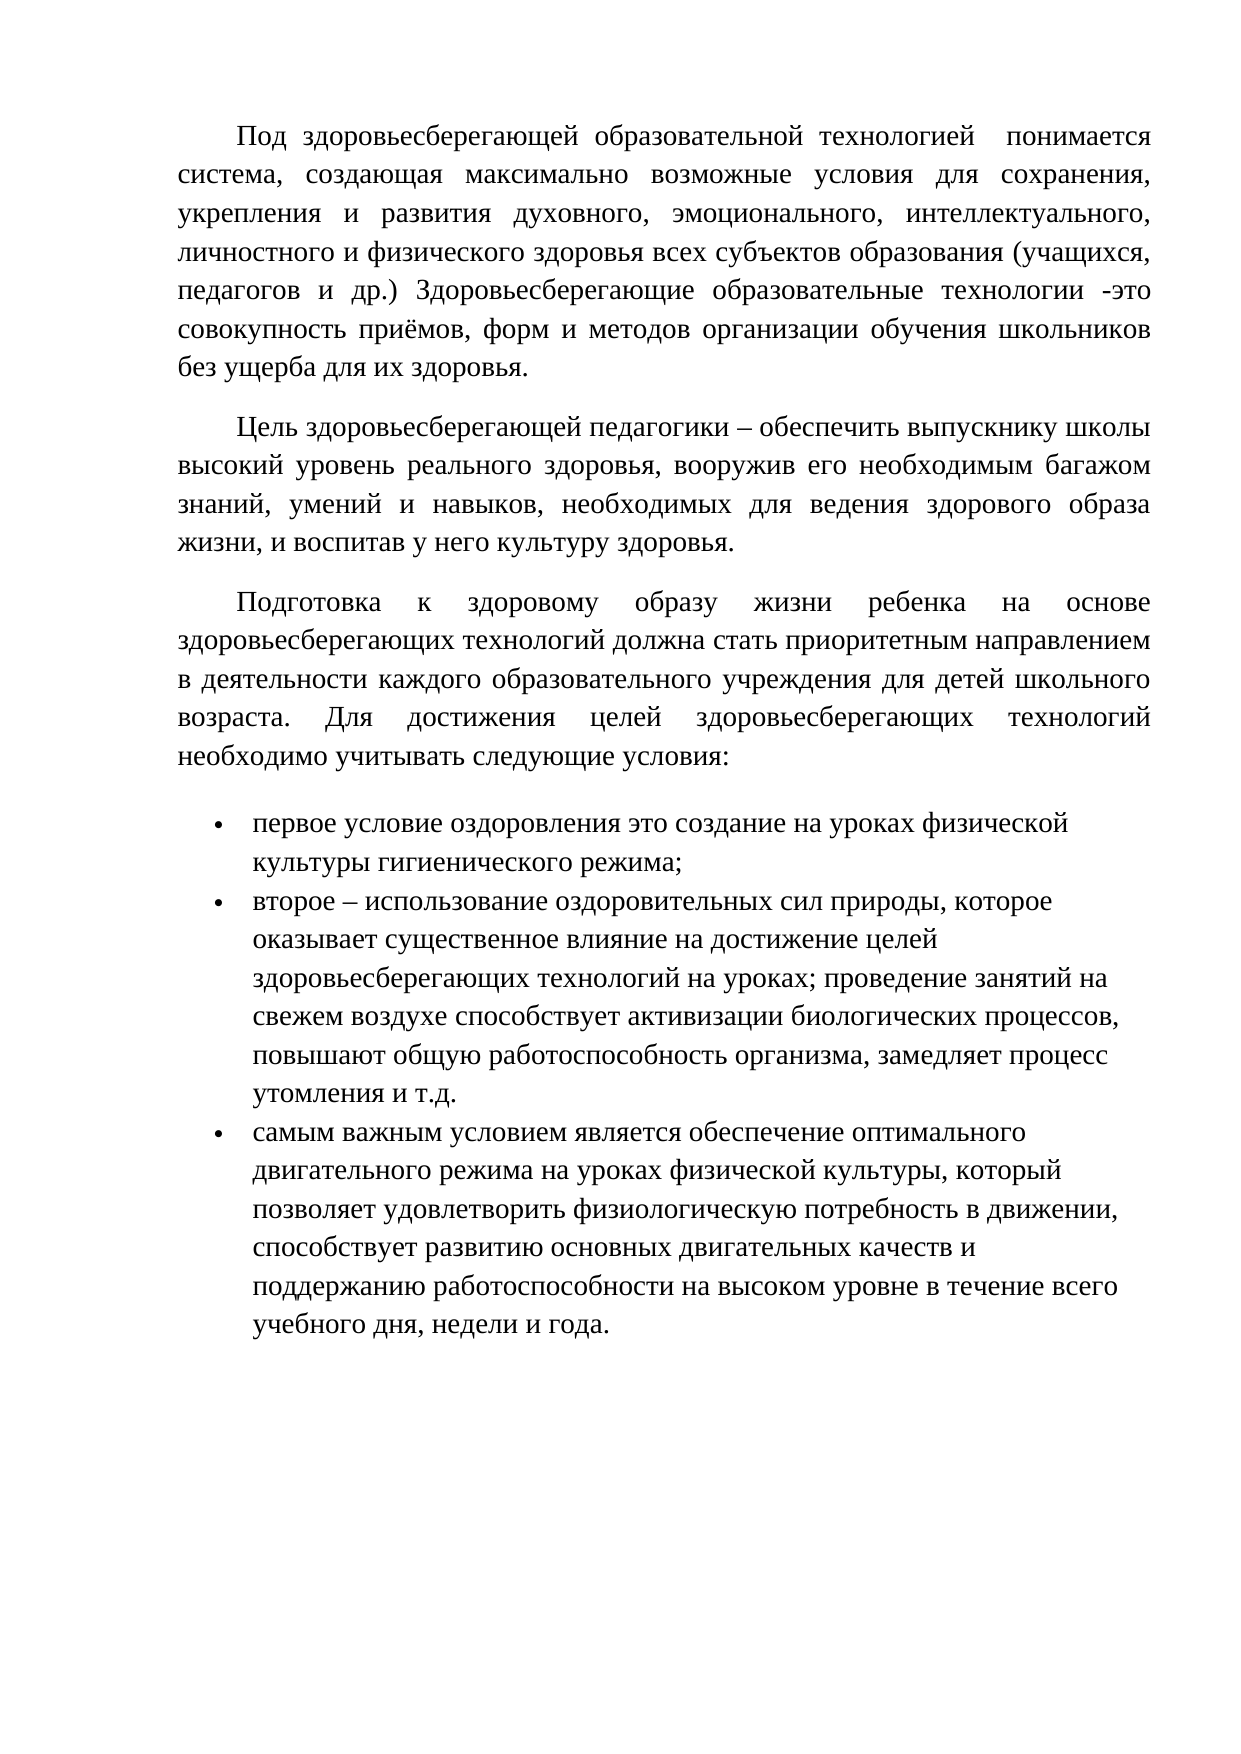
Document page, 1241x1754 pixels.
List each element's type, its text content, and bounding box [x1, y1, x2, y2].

text Под здоровьесберегающей образовательной технологией понимается система, создающая максимально возможные условия для сохранения, укрепления и развития духовного, эмоционального, интеллектуального, личностного и физического здоровья всех субъектов образования (учащихся, педагогов и др.) Здоровьесберегающие образовательные технологии -это совокупность приёмов, форм и методов организации обучения школьников без ущерба для их здоровья. [177, 118, 1152, 383]
list самым важным условием является обеспечение оптимального двигательного режима на уроках физической культуры, который позволяет удовлетворить физиологическую потребность в движении, способствует развитию основных двигательных качеств и поддержанию работоспособности на высоком уровне в течение всего учебного дня, недели и года. [215, 1114, 1152, 1340]
text Подготовка к здоровому образу жизни ребенка на основе здоровьесберегающих технологий должна стать приоритетным направлением в деятельности каждого образовательного учреждения для детей школьного возраста. Для достижения целей здоровьесберегающих технологий необходимо учитывать следующие условия: [177, 584, 1152, 771]
list первое условие оздоровления это создание на уроках физической культуры гигиенического режима; [215, 806, 1152, 878]
list второе – использование оздоровительных сил природы, которое оказывает существенное влияние на достижение целей здоровьесберегающих технологий на уроках; проведение занятий на свежем воздухе способствует активизации биологических процессов, повышают общую работоспособность организма, замедляет процесс утомления и т.д. [215, 883, 1152, 1109]
text Цель здоровьесберегающей педагогики – обеспечить выпускнику школы высокий уровень реального здоровья, вооружив его необходимым багажом знаний, умений и навыков, необходимых для ведения здорового образа жизни, и воспитав у него культуру здоровья. [177, 409, 1152, 558]
